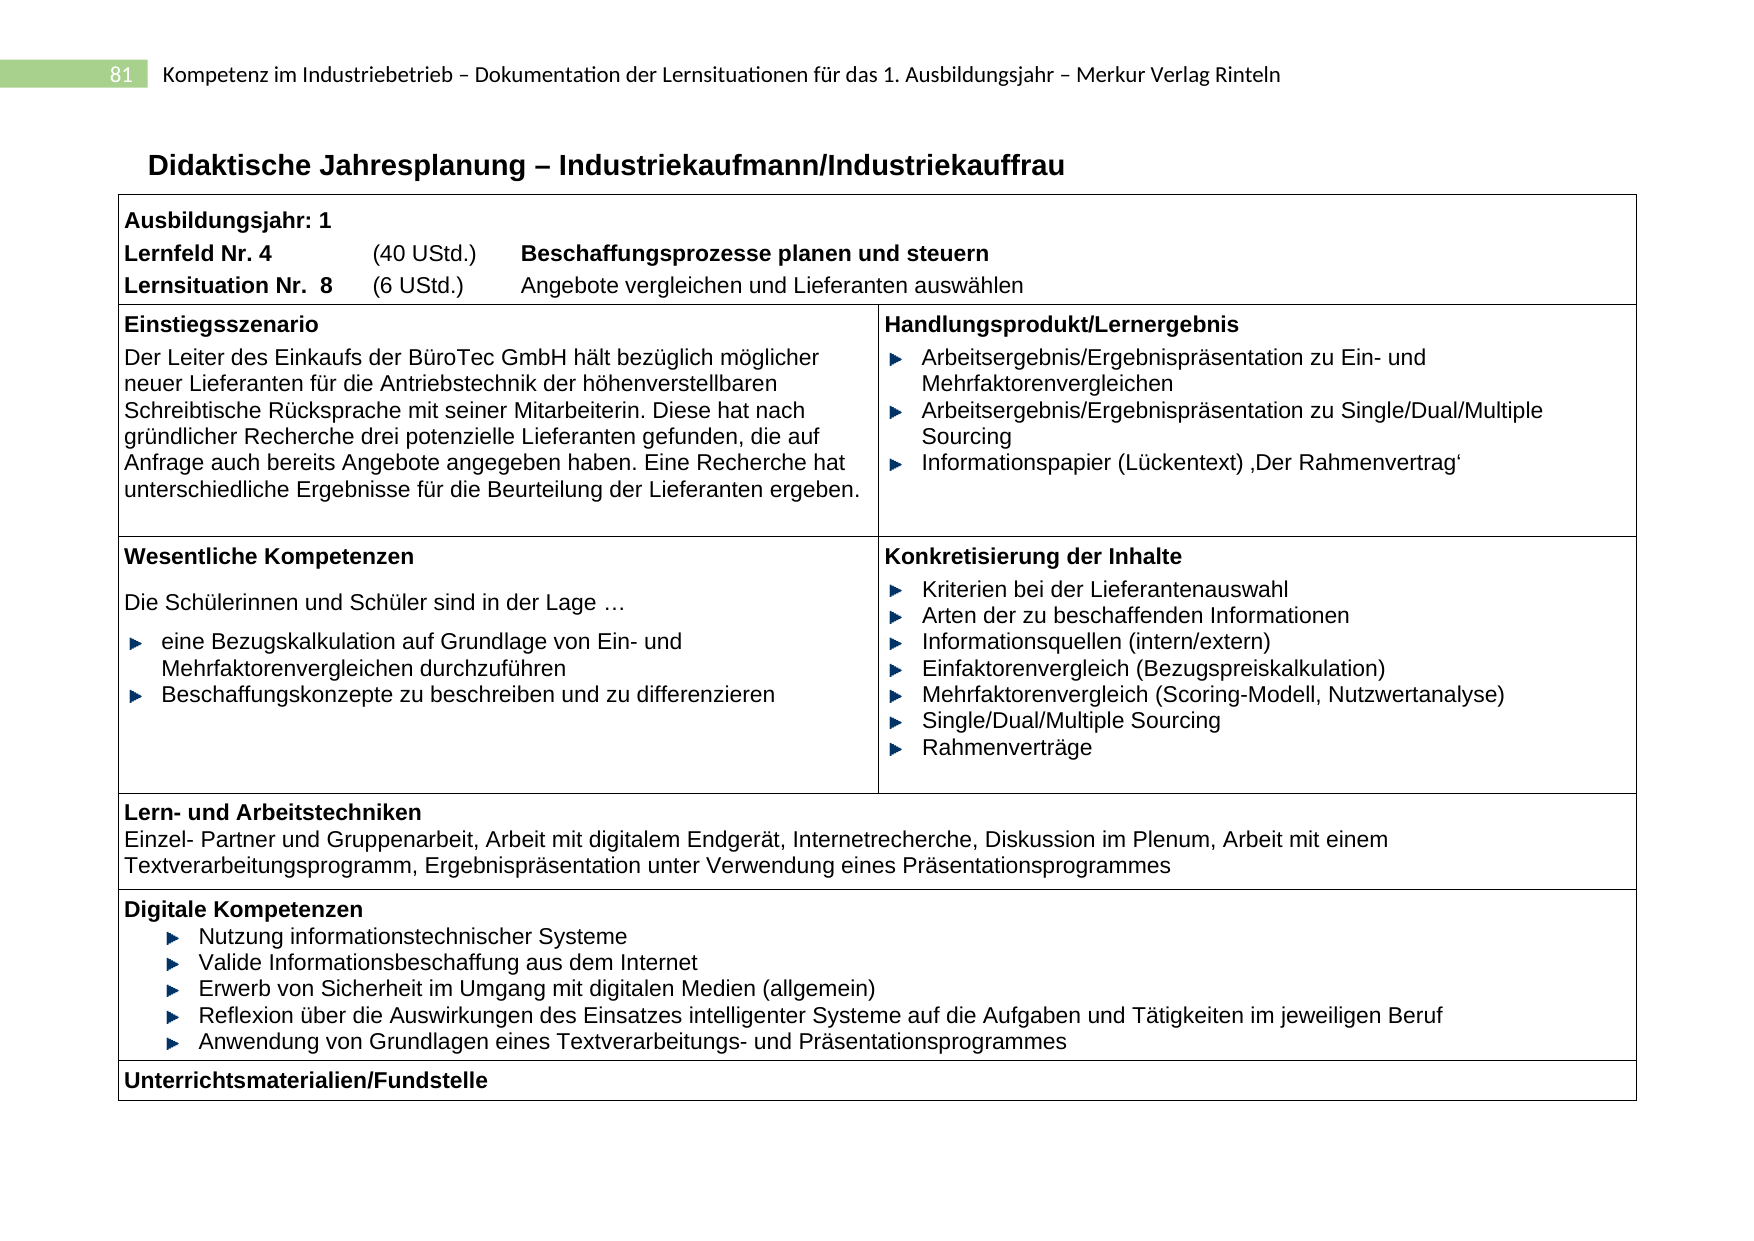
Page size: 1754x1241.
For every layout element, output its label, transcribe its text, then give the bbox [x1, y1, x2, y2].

picture [162, 980, 179, 997]
text Didaktische Jahresplanung – Industriekaufmann/Industriekauffrau [148, 148, 1606, 181]
picture [885, 401, 902, 419]
picture [885, 633, 902, 650]
picture [885, 454, 902, 471]
table_header Ausbildungsjahr: 1 Lernfeld Nr. 4 (40 UStd.) Beschaffungsprozesse planen und steuern Lernsituation Nr. 8 (6 UStd.) Angebote vergleichen und Lieferanten auswählen [119, 195, 1636, 304]
table_cell Einstiegsszenario Der Leiter des Einkaufs der BüroTec GmbH hält bezüglich möglicher neuer Lieferanten für die Antriebstechnik der höhenverstellbaren Schreibtische Rücksprache mit seiner Mitarbeiterin. Diese hat nach gründlicher Recherche drei potenzielle Lieferanten gefunden, die auf Anfrage auch bereits Angebote angegeben haben. Eine Recherche hat unterschiedliche Ergebnisse für die Beurteilung der Lieferanten ergeben. [119, 305, 878, 536]
table_cell Handlungsprodukt/Lernergebnis Arbeitsergebnis/Ergebnispräsentation zu Ein- und Mehrfaktorenvergleichen Arbeitsergebnis/Ergebnispräsentation zu Single/Dual/Multiple Sourcing Informationspapier (Lückentext) ‚Der Rahmenvertrag‘ [879, 305, 1636, 536]
picture [885, 712, 902, 729]
picture [125, 685, 142, 703]
picture [885, 580, 902, 597]
picture [162, 1006, 179, 1024]
picture [885, 348, 902, 366]
table_cell Lern- und Arbeitstechniken Einzel- Partner und Gruppenarbeit, Arbeit mit digitalem Endgerät, Internetrecherche, Diskussion im Plenum, Arbeit mit einem Textverarbeitungsprogramm, Ergebnispräsentation unter Verwendung eines Präsentationsprogrammes [119, 794, 1636, 889]
picture [162, 953, 179, 971]
picture [885, 659, 902, 677]
picture [125, 633, 142, 650]
picture [885, 685, 902, 703]
table_cell Digitale Kompetenzen Nutzung informationstechnischer Systeme Valide Informationsbeschaffung aus dem Internet Erwerb von Sicherheit im Umgang mit digitalen Medien (allgemein) Reflexion über die Auswirkungen des Einsatzes intelligenter Systeme auf die Aufgaben und Tätigkeiten im jeweiligen Beruf Anwendung von Grundlagen eines Textverarbeitungs- und Präsentationsprogrammes [119, 890, 1636, 1060]
table_cell Konkretisierung der Inhalte Kriterien bei der Lieferantenauswahl Arten der zu beschaffenden Informationen Informationsquellen (intern/extern) Einfaktorenvergleich (Bezugspreiskalkulation) Mehrfaktorenvergleich (Scoring-Modell, Nutzwertanalyse) Single/Dual/Multiple Sourcing Rahmenverträge [879, 537, 1636, 792]
picture [885, 606, 902, 624]
picture [885, 738, 902, 756]
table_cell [119, 1061, 1636, 1099]
table_cell Wesentliche Kompetenzen Die Schülerinnen und Schüler sind in der Lage … eine Bezugskalkulation auf Grundlage von Ein- und Mehrfaktorenvergleichen durchzuführen Beschaffungskonzepte zu beschreiben und zu differenzieren [119, 537, 878, 792]
picture [162, 1033, 179, 1050]
picture [162, 927, 179, 945]
